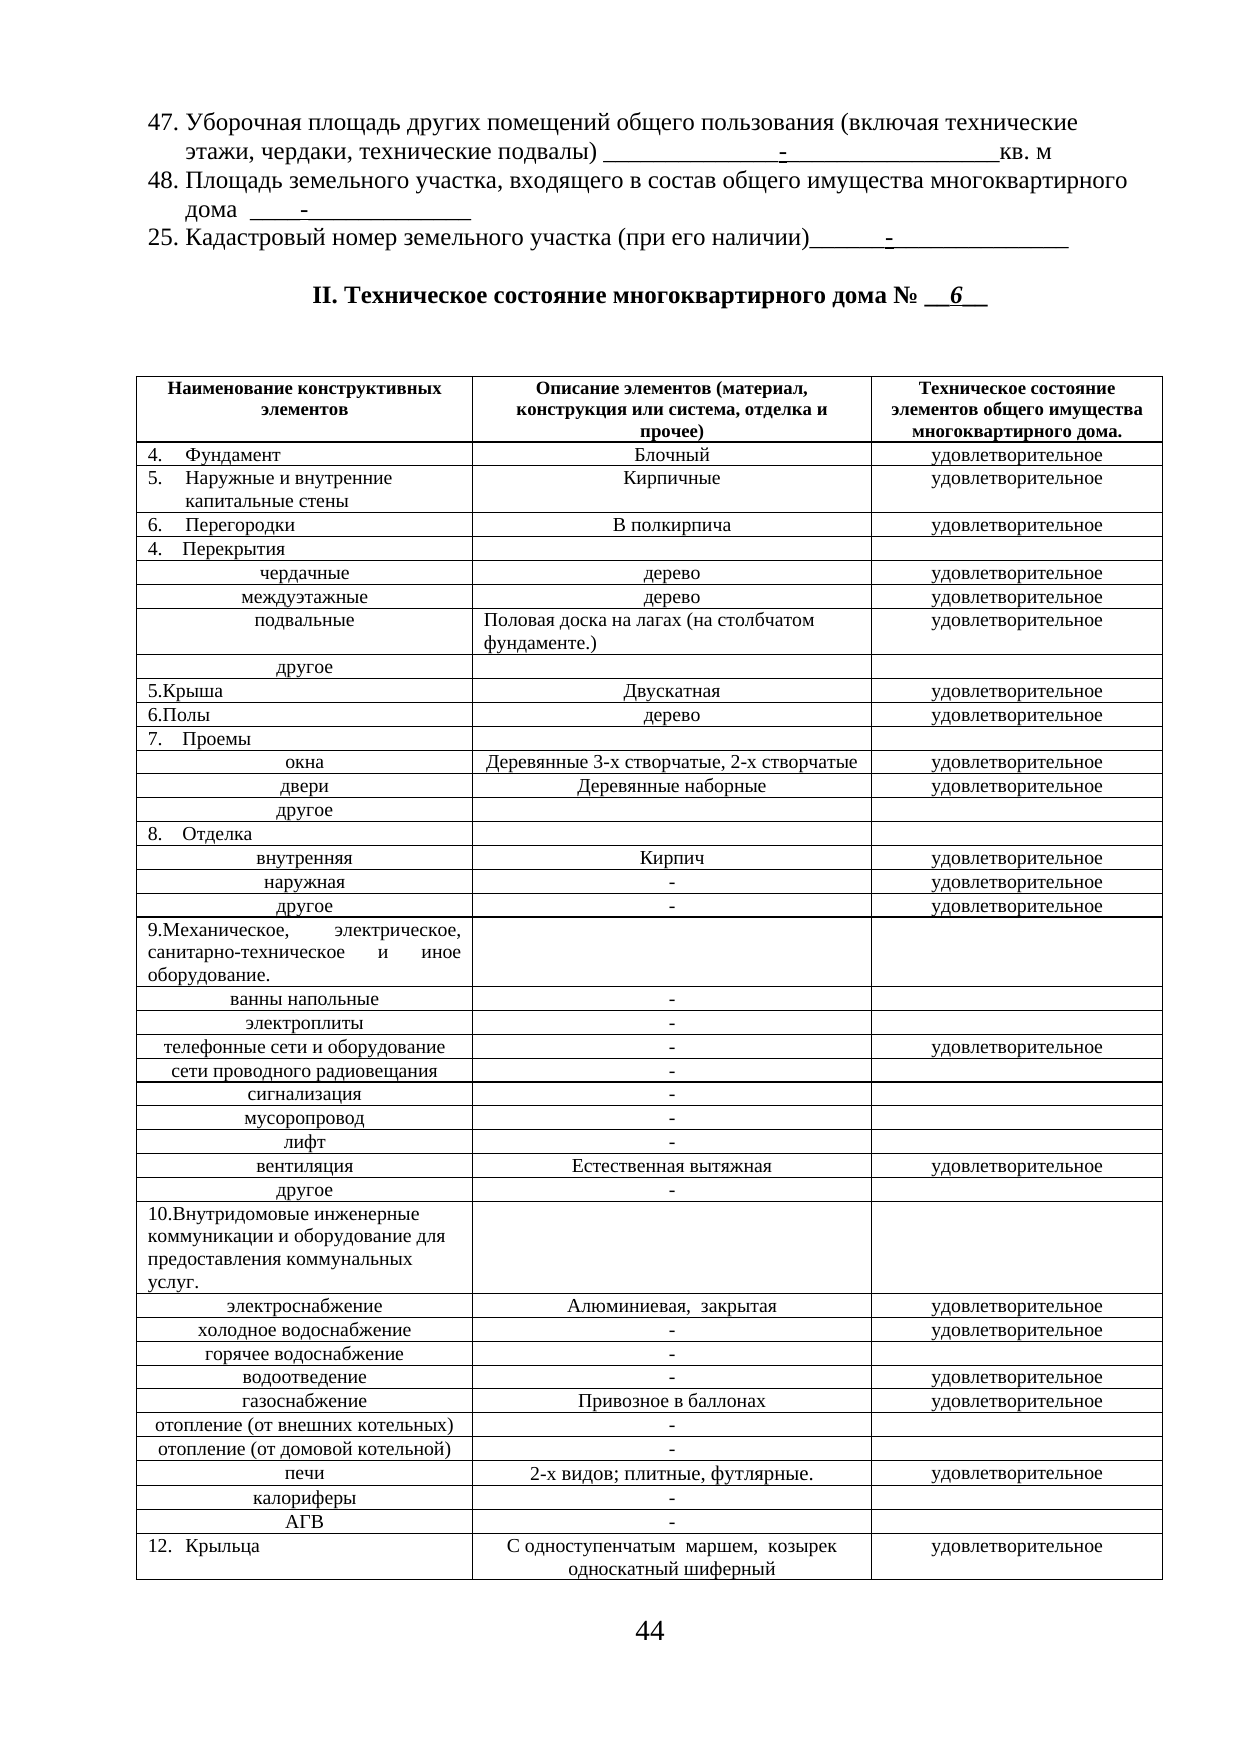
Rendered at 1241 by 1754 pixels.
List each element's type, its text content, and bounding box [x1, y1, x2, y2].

table_cell - [473, 1035, 871, 1057]
table_cell удовлетворительное [872, 1318, 1162, 1341]
table_cell Перегородки [137, 513, 472, 536]
table_cell удовлетворительное [872, 846, 1162, 869]
table_cell 8. Отделка [137, 822, 472, 845]
table_cell наружная [137, 870, 472, 893]
table_cell дерево [473, 585, 871, 607]
table_cell подвальные [137, 609, 472, 654]
text II. Техническое состояние многоквартирного дома № __6__ [148, 280, 1152, 309]
table_cell другое [137, 798, 472, 821]
table_header Описание элементов (материал, конструкция или система, отделка и прочее) [473, 377, 871, 441]
table_cell Наружные и внутренние капитальные стены [137, 466, 472, 512]
table_cell двери [137, 774, 472, 797]
table_cell удовлетворительное [872, 870, 1162, 893]
table_cell [473, 655, 871, 678]
table_cell [872, 1083, 1162, 1105]
table_cell - [473, 1510, 871, 1533]
table_cell мусоропровод [137, 1106, 472, 1129]
table_cell сигнализация [137, 1083, 472, 1105]
table_cell [473, 727, 871, 749]
table_cell ванны напольные [137, 987, 472, 1010]
table_cell удовлетворительное [872, 1154, 1162, 1177]
table_cell [473, 1202, 871, 1293]
table_cell удовлетворительное [872, 1389, 1162, 1412]
table_cell - [473, 1178, 871, 1201]
table_cell В полкирпича [473, 513, 871, 536]
table_cell вентиляция [137, 1154, 472, 1177]
table_cell [872, 1510, 1162, 1533]
table_cell калориферы [137, 1486, 472, 1509]
table_cell Фундамент [137, 443, 472, 465]
table_cell [473, 918, 871, 986]
table_cell [872, 1486, 1162, 1509]
table_cell - [473, 1366, 871, 1388]
table_header Наименование конструктивных элементов [137, 377, 472, 441]
table_cell другое [137, 894, 472, 916]
table_cell лифт [137, 1130, 472, 1153]
table_cell [872, 1059, 1162, 1081]
table_cell удовлетворительное [872, 585, 1162, 607]
table_cell газоснабжение [137, 1389, 472, 1412]
table_cell [872, 1202, 1162, 1293]
table_cell - [473, 894, 871, 916]
table_cell удовлетворительное [872, 466, 1162, 512]
text 25. Кадастровый номер земельного участка (при его наличии)______-______________ [148, 222, 1152, 251]
table_cell - [473, 1130, 871, 1153]
table_cell [473, 798, 871, 821]
table_cell [872, 727, 1162, 749]
table_cell Алюминиевая, закрытая [473, 1294, 871, 1317]
table_cell другое [137, 655, 472, 678]
table_cell - [473, 870, 871, 893]
table_cell удовлетворительное [872, 513, 1162, 536]
table_cell - [473, 1318, 871, 1341]
table_cell телефонные сети и оборудование [137, 1035, 472, 1057]
table_cell отопление (от внешних котельных) [137, 1413, 472, 1436]
table_cell - [473, 1486, 871, 1509]
table_cell удовлетворительное [872, 443, 1162, 465]
table_cell - [473, 1011, 871, 1034]
table_cell холодное водоснабжение [137, 1318, 472, 1341]
table_cell 9.Механическое, электрическое, санитарно-техническое и иное оборудование. [137, 918, 472, 986]
table_cell Деревянные 3-х створчатые, 2-х створчатые [473, 751, 871, 773]
table_cell АГВ [137, 1510, 472, 1533]
table_cell [872, 798, 1162, 821]
table_cell удовлетворительное [872, 1534, 1162, 1579]
table_cell - [473, 987, 871, 1010]
table_cell окна [137, 751, 472, 773]
table_cell Блочный [473, 443, 871, 465]
table_cell 10.Внутридомовые инженерные коммуникации и оборудование для предоставления коммунальных услуг. [137, 1202, 472, 1293]
table_cell электроснабжение [137, 1294, 472, 1317]
table_cell [872, 1130, 1162, 1153]
table_cell удовлетворительное [872, 609, 1162, 654]
table_cell удовлетворительное [872, 774, 1162, 797]
table_cell - [473, 1059, 871, 1081]
table_cell чердачные [137, 561, 472, 583]
table_cell водоотведение [137, 1366, 472, 1388]
table_cell другое [137, 1178, 472, 1201]
table_cell печи [137, 1461, 472, 1485]
table_cell С одноступенчатым маршем, козырек односкатный шиферный [473, 1534, 871, 1579]
table_cell [872, 918, 1162, 986]
table_cell [473, 537, 871, 560]
table_cell междуэтажные [137, 585, 472, 607]
table_cell - [473, 1342, 871, 1364]
table_cell Половая доска на лагах (на столбчатом фундаменте.) [473, 609, 871, 654]
table_cell 4. Перекрытия [137, 537, 472, 560]
table_cell Привозное в баллонах [473, 1389, 871, 1412]
table_cell [872, 537, 1162, 560]
table_cell [872, 1342, 1162, 1364]
table_cell [872, 1437, 1162, 1460]
list Уборочная площадь других помещений общего пользования (включая технические этажи, чердаки, технические подвалы) ______________-_________________кв. м [148, 107, 1152, 165]
table_cell удовлетворительное [872, 1461, 1162, 1485]
table_cell Двускатная [473, 679, 871, 702]
table_cell [872, 1178, 1162, 1201]
table_cell - [473, 1106, 871, 1129]
table_cell [872, 1106, 1162, 1129]
table_cell [872, 822, 1162, 845]
table_cell Естественная вытяжная [473, 1154, 871, 1177]
table_cell отопление (от домовой котельной) [137, 1437, 472, 1460]
table_cell удовлетворительное [872, 561, 1162, 583]
table_cell - [473, 1413, 871, 1436]
table_cell [872, 1413, 1162, 1436]
table_cell удовлетворительное [872, 1035, 1162, 1057]
table_cell внутренняя [137, 846, 472, 869]
table_cell удовлетворительное [872, 679, 1162, 702]
table_cell сети проводного радиовещания [137, 1059, 472, 1081]
table_cell [872, 655, 1162, 678]
table_cell - [473, 1437, 871, 1460]
list Площадь земельного участка, входящего в состав общего имущества многоквартирного дома ____-_____________ [148, 165, 1152, 222]
table_cell электроплиты [137, 1011, 472, 1034]
table_cell удовлетворительное [872, 1366, 1162, 1388]
table_header Техническое состояние элементов общего имущества многоквартирного дома. [872, 377, 1162, 441]
table_cell [872, 987, 1162, 1010]
table_cell дерево [473, 561, 871, 583]
table_cell удовлетворительное [872, 894, 1162, 916]
table_cell [473, 822, 871, 845]
table_cell удовлетворительное [872, 751, 1162, 773]
table_cell 6.Полы [137, 703, 472, 726]
table_cell удовлетворительное [872, 1294, 1162, 1317]
table_cell 7. Проемы [137, 727, 472, 749]
table_cell Кирпич [473, 846, 871, 869]
table_cell Крыльца [137, 1534, 472, 1579]
table_cell Кирпичные [473, 466, 871, 512]
table_cell Деревянные наборные [473, 774, 871, 797]
table_cell [872, 1011, 1162, 1034]
table_cell горячее водоснабжение [137, 1342, 472, 1364]
table_cell 2-х видов; плитные, футлярные. [473, 1461, 871, 1485]
table_cell дерево [473, 703, 871, 726]
table_cell удовлетворительное [872, 703, 1162, 726]
table_cell 5.Крыша [137, 679, 472, 702]
table_cell - [473, 1083, 871, 1105]
